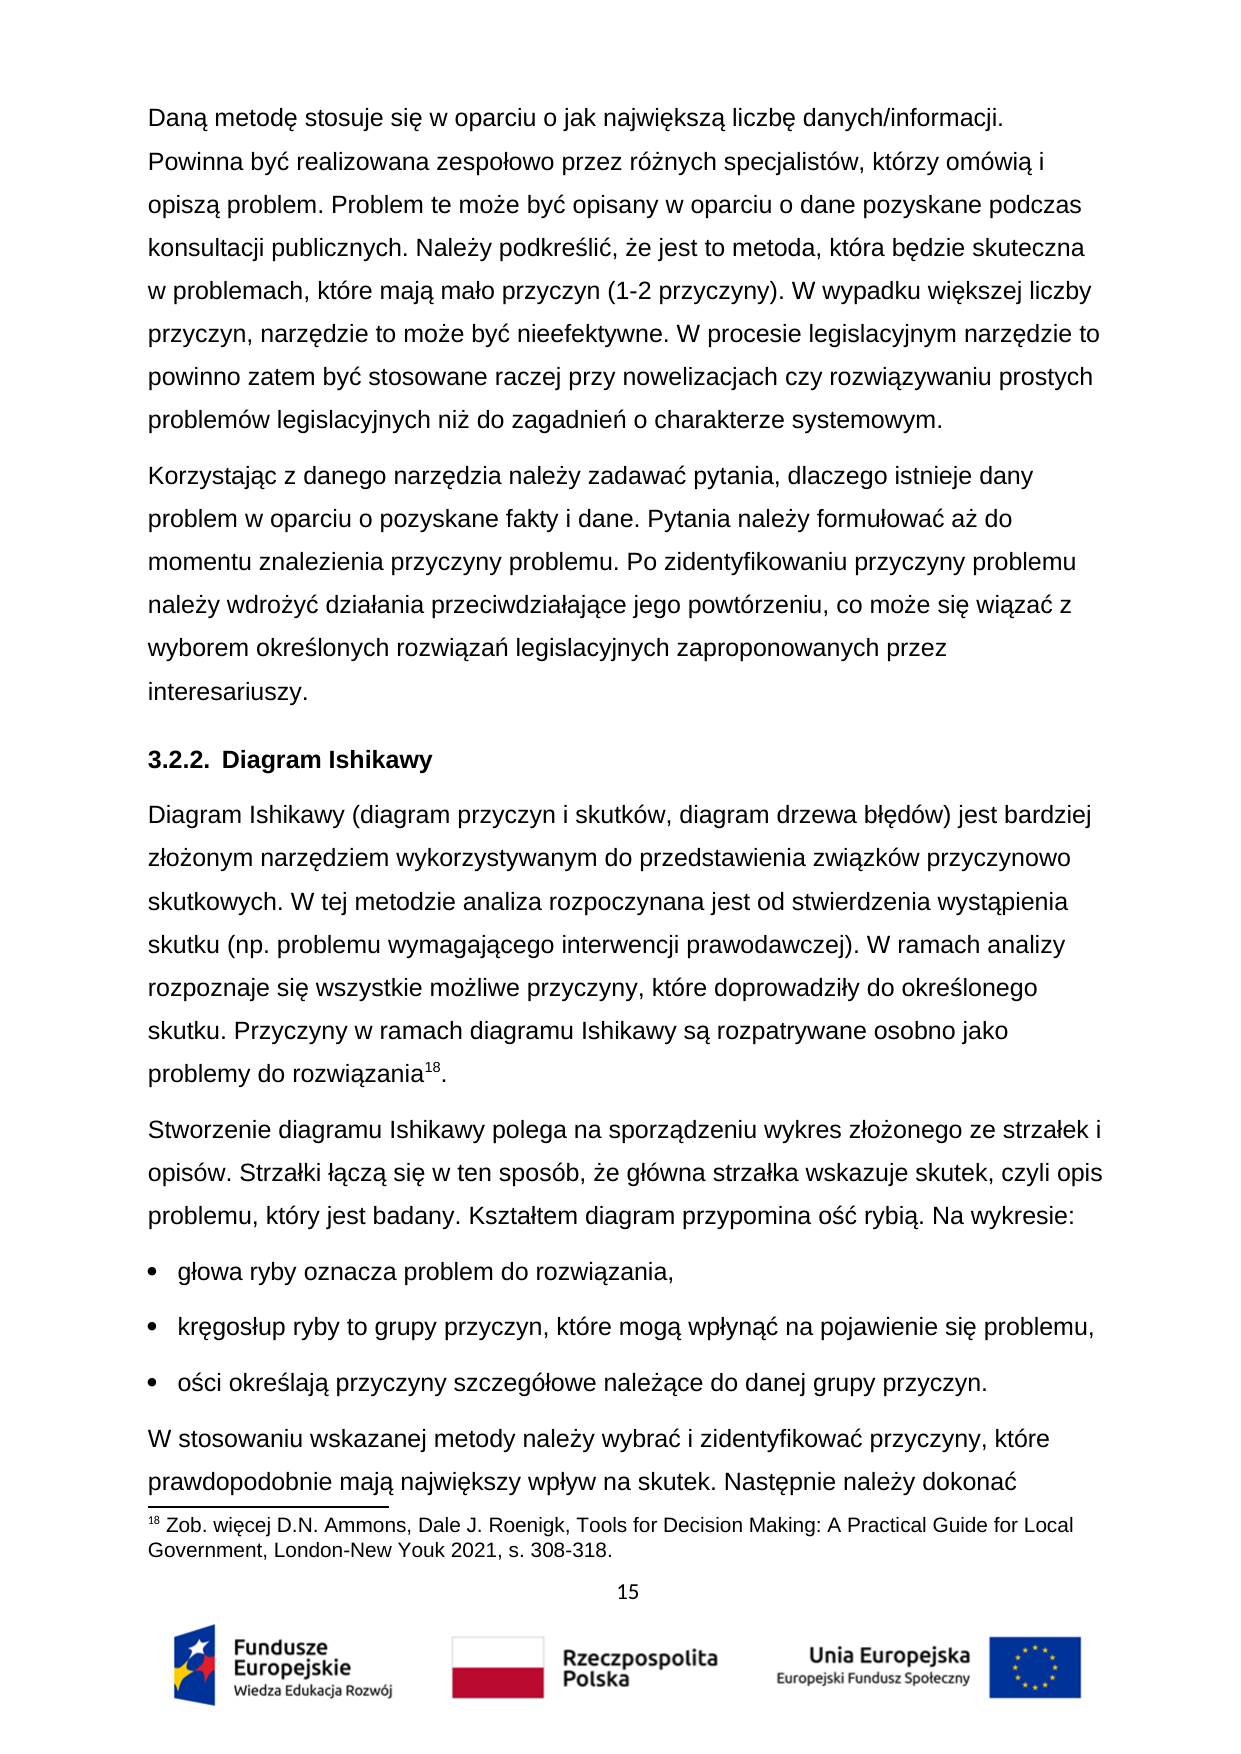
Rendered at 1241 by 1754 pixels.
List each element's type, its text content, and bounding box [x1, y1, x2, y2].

subtitle Diagram Ishikawy [148, 744, 1107, 773]
list ości określają przyczyny szczegółowe należące do danej grupy przyczyn. [148, 1368, 1107, 1397]
text Diagram Ishikawy (diagram przyczyn i skutków, diagram drzewa błędów) jest bardziej złożonym narzędziem wykorzystywanym do przedstawienia związków przyczynowo skutkowych. W tej metodzie analiza rozpoczynana jest od stwierdzenia wystąpienia skutku (np. problemu wymagającego interwencji prawodawczej). W ramach analizy rozpoznaje się wszystkie możliwe przyczyny, które doprowadziły do określonego skutku. Przyczyny w ramach diagramu Ishikawy są rozpatrywane osobno jako problemy do rozwiązania. [148, 800, 1107, 1088]
text Stworzenie diagramu Ishikawy polega na sporządzeniu wykres złożonego ze strzałek i opisów. Strzałki łączą się w ten sposób, że główna strzałka wskazuje skutek, czyli opis problemu, który jest badany. Kształtem diagram przypomina ość rybią. Na wykresie: [148, 1114, 1107, 1229]
text Korzystając z danego narzędzia należy zadawać pytania, dlaczego istnieje dany problem w oparciu o pozyskane fakty i dane. Pytania należy formułować aż do momentu znalezienia przyczyny problemu. Po zidentyfikowaniu przyczyny problemu należy wdrożyć działania przeciwdziałające jego powtórzeniu, co może się wiązać z wyborem określonych rozwiązań legislacyjnych zaproponowanych przez interesariuszy. [148, 461, 1107, 705]
list głowa ryby oznacza problem do rozwiązania, [148, 1256, 1107, 1285]
text Daną metodę stosuje się w oparciu o jak największą liczbę danych/informacji. Powinna być realizowana zespołowo przez różnych specjalistów, którzy omówią i opiszą problem. Problem te może być opisany w oparciu o dane pozyskane podczas konsultacji publicznych. Należy podkreślić, że jest to metoda, która będzie skuteczna w problemach, które mają mało przyczyn (1-2 przyczyny). W wypadku większej liczby przyczyn, narzędzie to może być nieefektywne. W procesie legislacyjnym narzędzie to powinno zatem być stosowane raczej przy nowelizacjach czy rozwiązywaniu prostych problemów legislacyjnych niż do zagadnień o charakterze systemowym. [148, 103, 1107, 434]
list kręgosłup ryby to grupy przyczyn, które mogą wpłynąć na pojawienie się problemu, [148, 1312, 1107, 1341]
picture [154, 1605, 1101, 1726]
